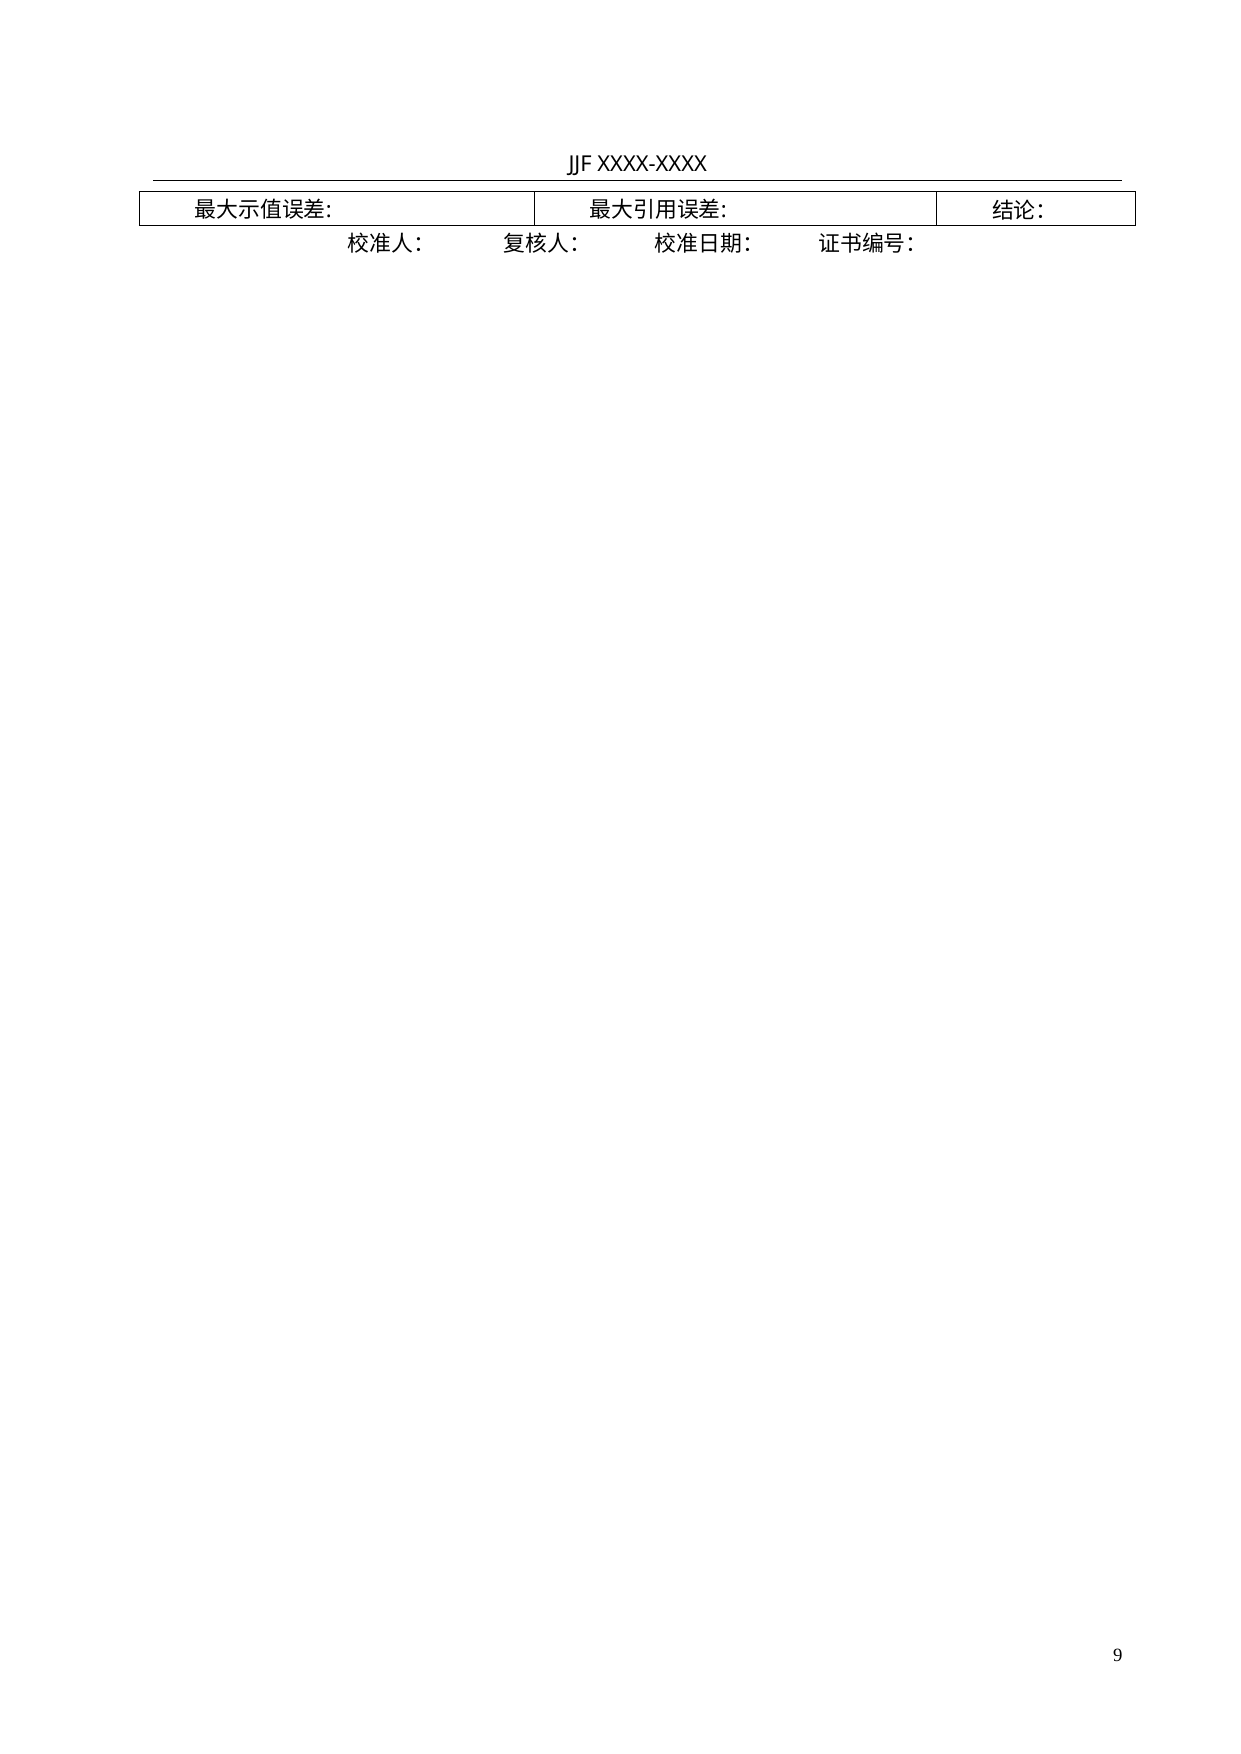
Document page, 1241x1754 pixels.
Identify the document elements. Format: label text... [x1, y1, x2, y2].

table_cell 结论： [937, 192, 1135, 225]
table_cell 最大引用误差: [535, 192, 936, 225]
table_cell 最大示值误差: [140, 192, 534, 225]
list 校准人： 复核人： 校准日期： 证书编号： 表A.2 综合测试仪（卡光杆式）校准记录 [153, 226, 1122, 258]
